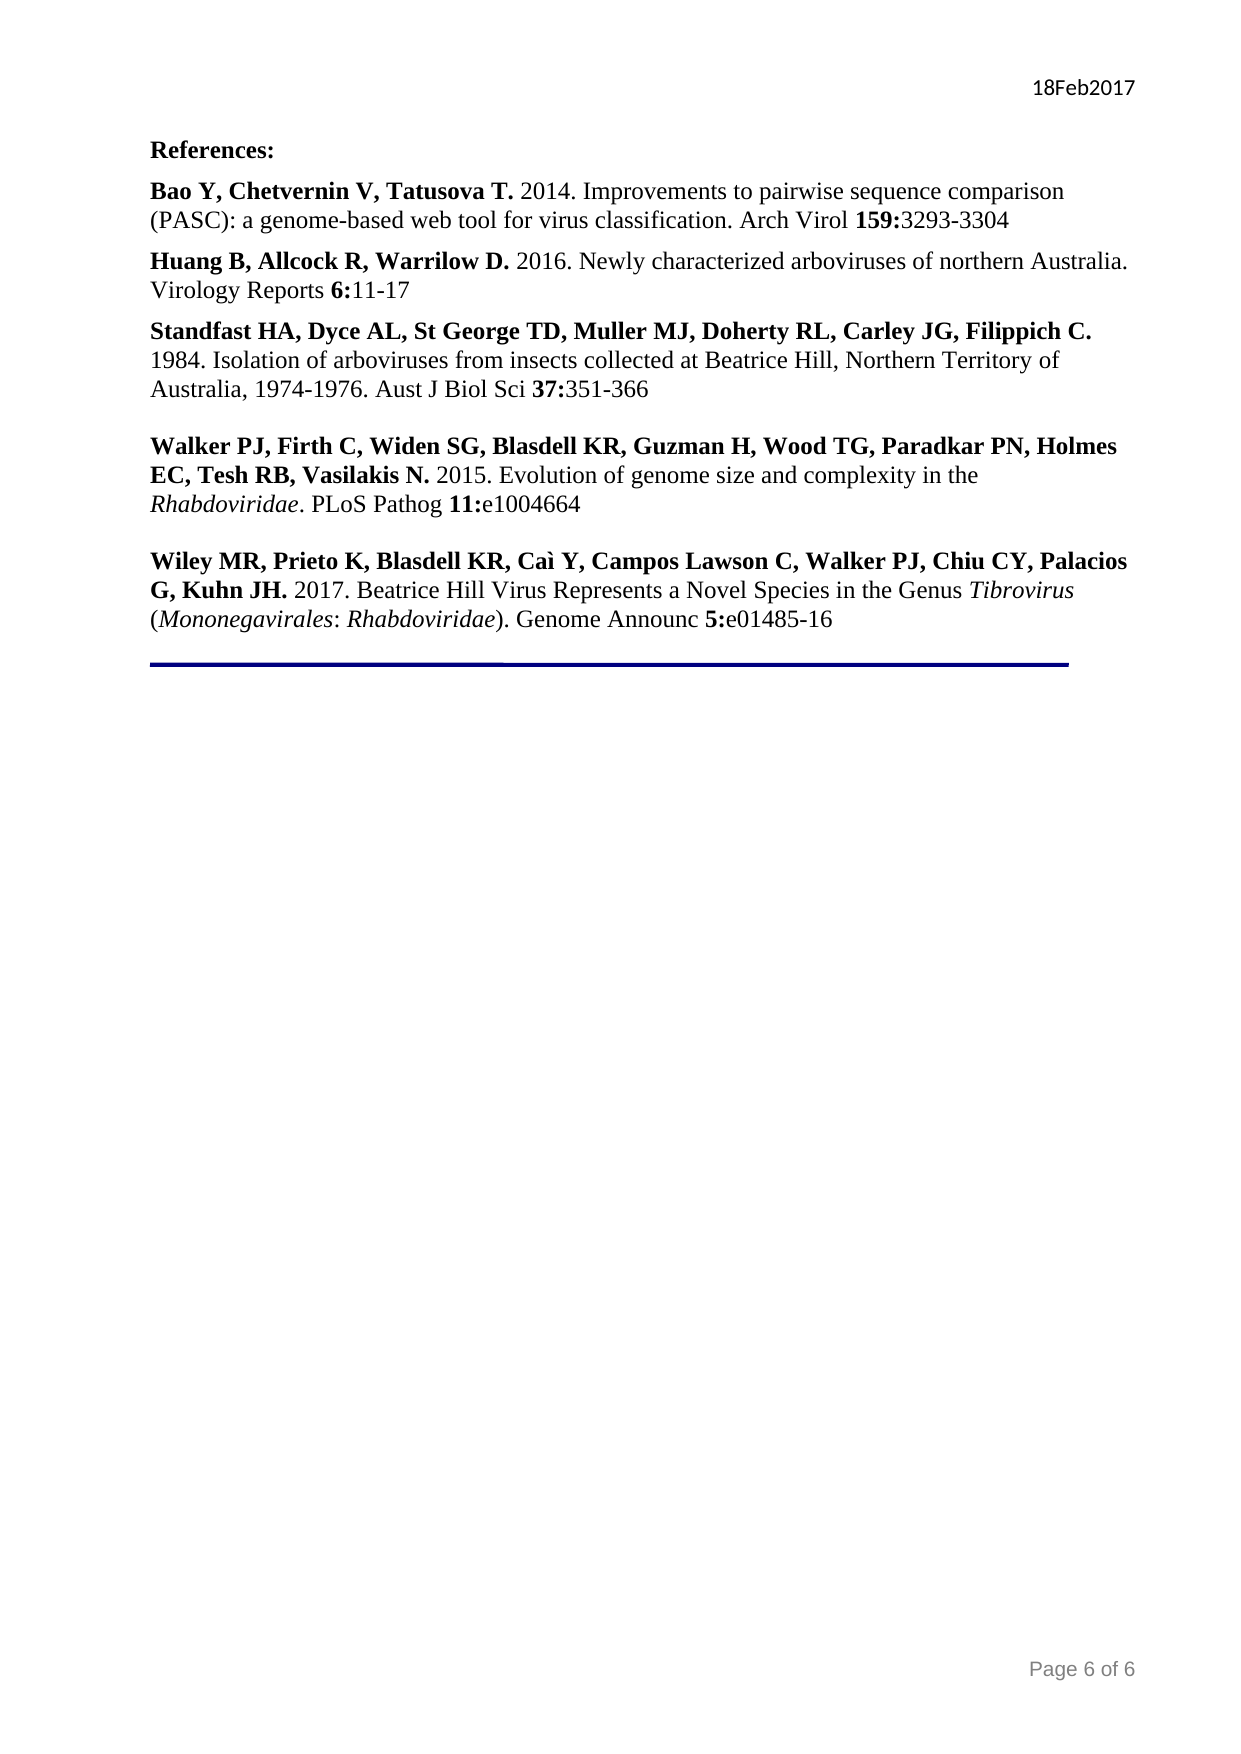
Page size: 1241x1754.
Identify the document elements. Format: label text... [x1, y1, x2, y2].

text Bao Y, Chetvernin V, Tatusova T. 2014. Improvements to pairwise sequence comparison (PASC): a genome-based web tool for virus classification. Arch Virol 159:3293-3304 [150, 176, 1135, 234]
text Walker PJ, Firth C, Widen SG, Blasdell KR, Guzman H, Wood TG, Paradkar PN, Holmes EC, Tesh RB, Vasilakis N. 2015. Evolution of genome size and complexity in the Rhabdoviridae. PLoS Pathog 11:e1004664 [150, 431, 1135, 517]
text Standfast HA, Dyce AL, St George TD, Muller MJ, Doherty RL, Carley JG, Filippich C. 1984. Isolation of arboviruses from insects collected at Beatrice Hill, Northern Territory of Australia, 1974-1976. Aust J Biol Sci 37:351-366 [150, 316, 1135, 402]
text Huang B, Allcock R, Warrilow D. 2016. Newly characterized arboviruses of northern Australia. Virology Reports 6:11-17 [150, 246, 1135, 304]
text References: [150, 135, 1135, 164]
text Wiley MR, Prieto K, Blasdell KR, Caì Y, Campos Lawson C, Walker PJ, Chiu CY, Palacios G, Kuhn JH. 2017. Beatrice Hill Virus Represents a Novel Species in the Genus Tibrovirus (Mononegavirales: Rhabdoviridae). Genome Announc 5:e01485-16 [150, 546, 1135, 632]
